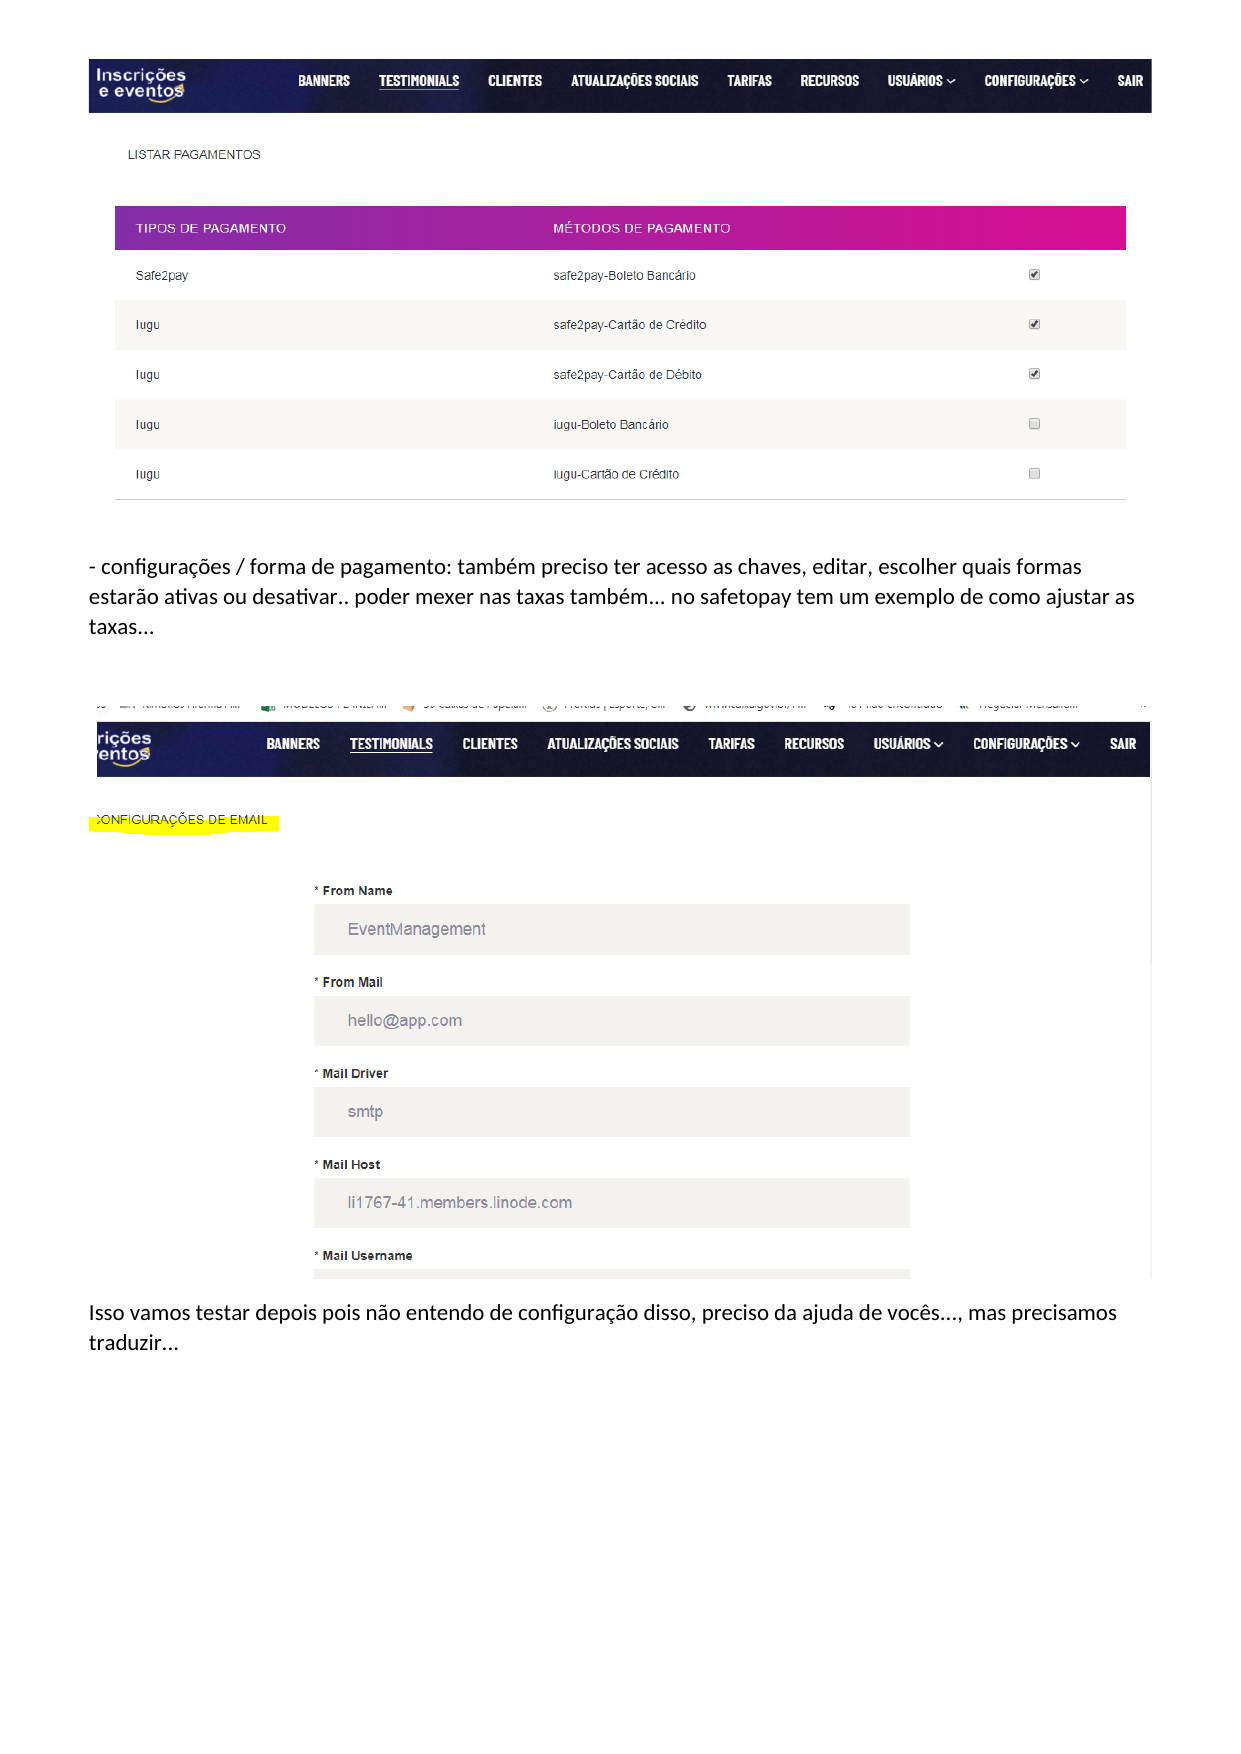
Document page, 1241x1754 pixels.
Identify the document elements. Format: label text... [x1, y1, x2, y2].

picture [88, 706, 1152, 1279]
text Isso vamos testar depois pois não entendo de configuração disso, preciso da ajuda de vocês..., mas precisamos traduzir... [89, 1298, 1152, 1356]
text - configurações / forma de pagamento: também preciso ter acesso as chaves, editar, escolher quais formas estarão ativas ou desativar.. poder mexer nas taxas também... no safetopay tem um exemplo de como ajustar as taxas... [89, 550, 1152, 641]
picture [88, 59, 1152, 550]
